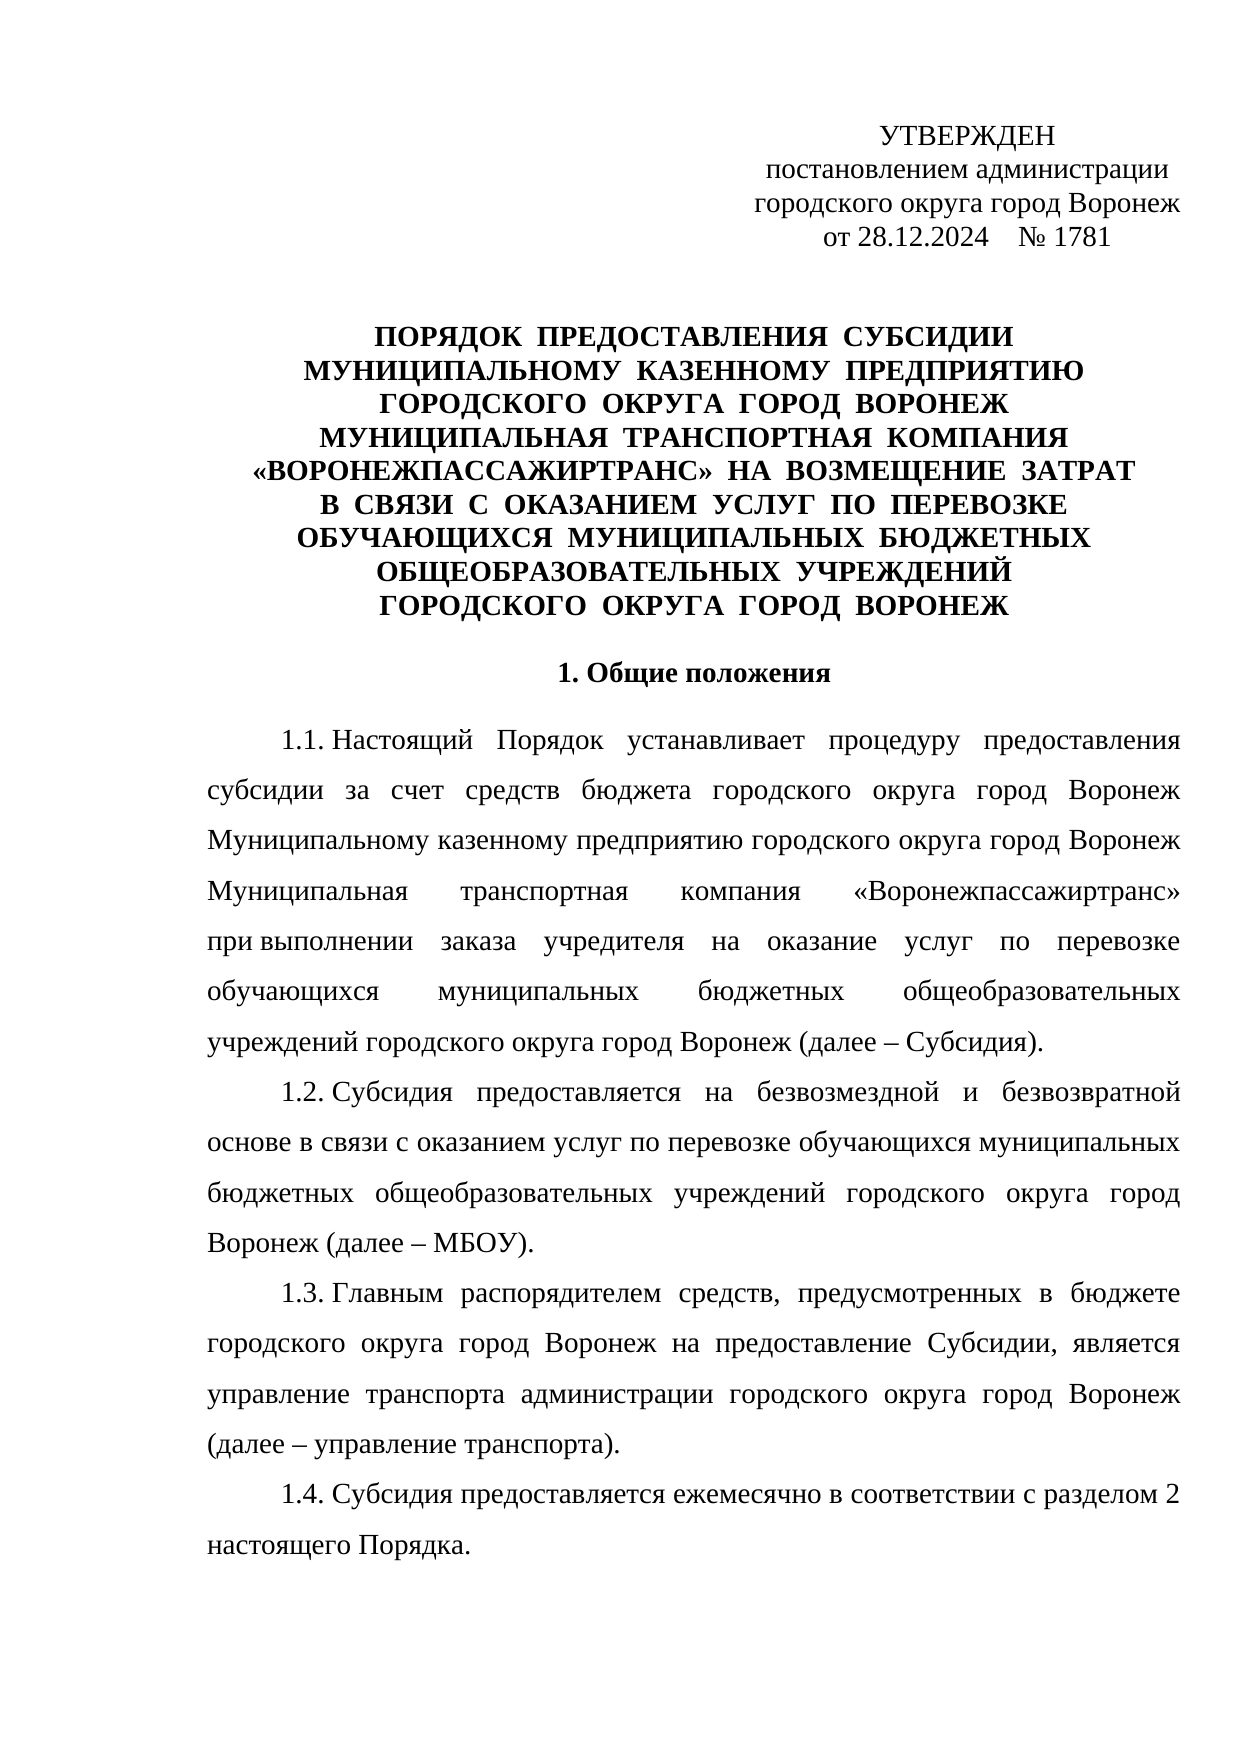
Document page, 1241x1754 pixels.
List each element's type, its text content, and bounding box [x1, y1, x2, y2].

text ОБЩЕОБРАЗОВАТЕЛЬНЫХ УЧРЕЖДЕНИЙ [207, 554, 1181, 588]
text 1.1. Настоящий Порядок устанавливает процедуру предоставления субсидии за счет средств бюджета городского округа город Воронеж Муниципальному казенному предприятию городского округа город Воронеж Муниципальная транспортная компания «Воронежпассажиртранс» при выполнении заказа учредителя на оказание услуг по перевозке обучающихся муниципальных бюджетных общеобразовательных учреждений городского округа город Воронеж (далее – Субсидия). [207, 722, 1181, 1057]
list 1. Общие положения [207, 655, 1181, 688]
text ОБУЧАЮЩИХСЯ МУНИЦИПАЛЬНЫХ БЮДЖЕТНЫХ [207, 521, 1181, 554]
text 1.4. Субсидия предоставляется ежемесячно в соответствии с разделом 2 настоящего Порядка. [207, 1477, 1181, 1560]
text ПОРЯДОК ПРЕДОСТАВЛЕНИЯ СУБСИДИИ [207, 319, 1181, 353]
text 1.2. Субсидия предоставляется на безвозмездной и безвозвратной основе в связи с оказанием услуг по перевозке обучающихся муниципальных бюджетных общеобразовательных учреждений городского округа город Воронеж (далее – МБОУ). [207, 1074, 1181, 1258]
text В СВЯЗИ С ОКАЗАНИЕМ УСЛУГ ПО ПЕРЕВОЗКЕ [207, 487, 1181, 521]
text ГОРОДСКОГО ОКРУГА ГОРОД ВОРОНЕЖ [207, 588, 1181, 621]
text «ВОРОНЕЖПАССАЖИРТРАНС» НА ВОЗМЕЩЕНИЕ ЗАТРАТ [207, 453, 1181, 487]
text 1.3. Главным распорядителем средств, предусмотренных в бюджете городского округа город Воронеж на предоставление Субсидии, является управление транспорта администрации городского округа город Воронеж (далее – управление транспорта). [207, 1275, 1181, 1460]
text МУНИЦИПАЛЬНОМУ КАЗЕННОМУ ПРЕДПРИЯТИЮ [207, 353, 1181, 386]
text от 28.12.2024 № 1781 [753, 219, 1181, 252]
text постановлением администрации [753, 152, 1181, 185]
text УТВЕРЖДЕН [753, 118, 1181, 152]
text ГОРОДСКОГО ОКРУГА ГОРОД ВОРОНЕЖ [207, 386, 1181, 420]
text МУНИЦИПАЛЬНАЯ ТРАНСПОРТНАЯ КОМПАНИЯ [207, 420, 1181, 453]
text городского округа город Воронеж [753, 185, 1181, 219]
